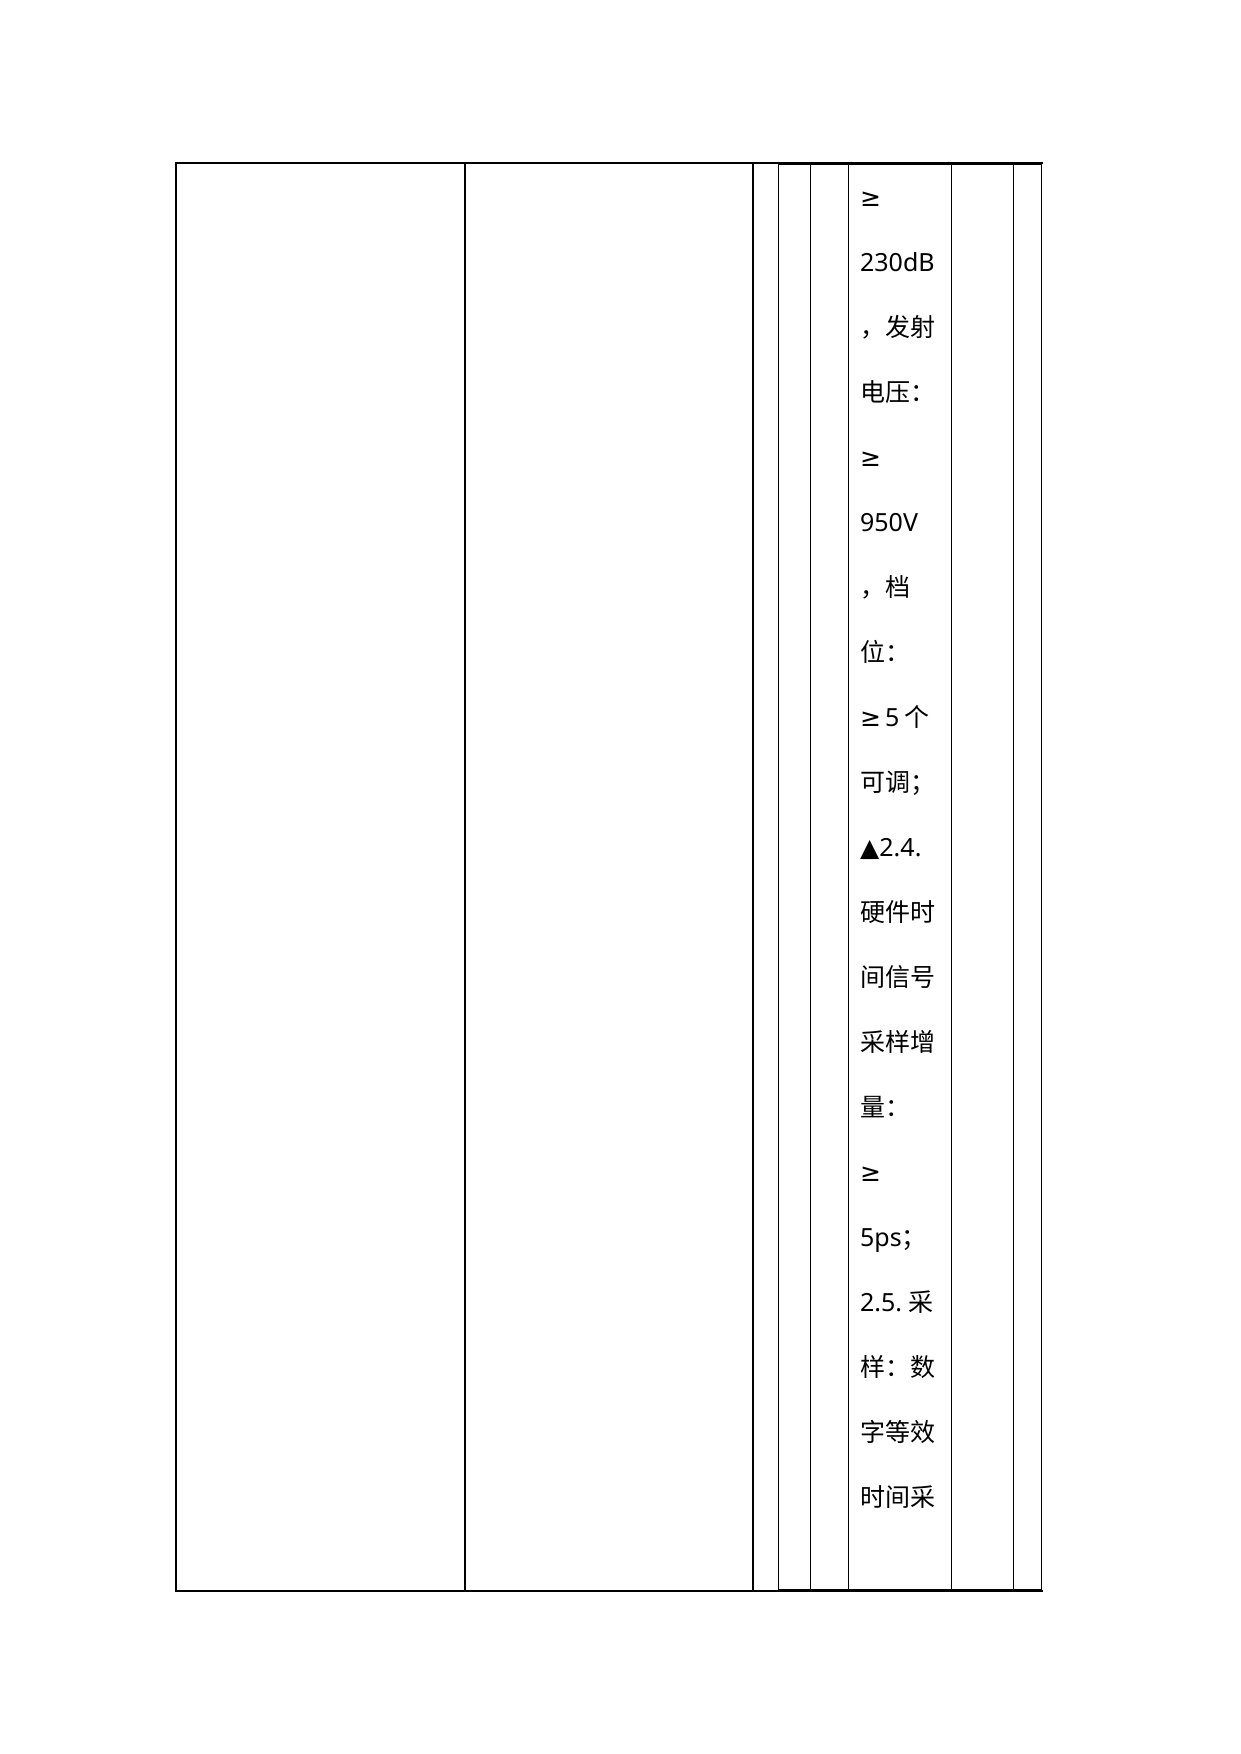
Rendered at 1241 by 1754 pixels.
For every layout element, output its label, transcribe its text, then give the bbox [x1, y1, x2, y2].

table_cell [952, 165, 1013, 1589]
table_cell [754, 164, 778, 1590]
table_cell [849, 165, 951, 1589]
table_cell 1 [466, 164, 752, 1590]
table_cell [811, 165, 848, 1589]
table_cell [1014, 165, 1041, 1589]
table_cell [779, 165, 810, 1589]
table_cell [177, 164, 464, 1590]
